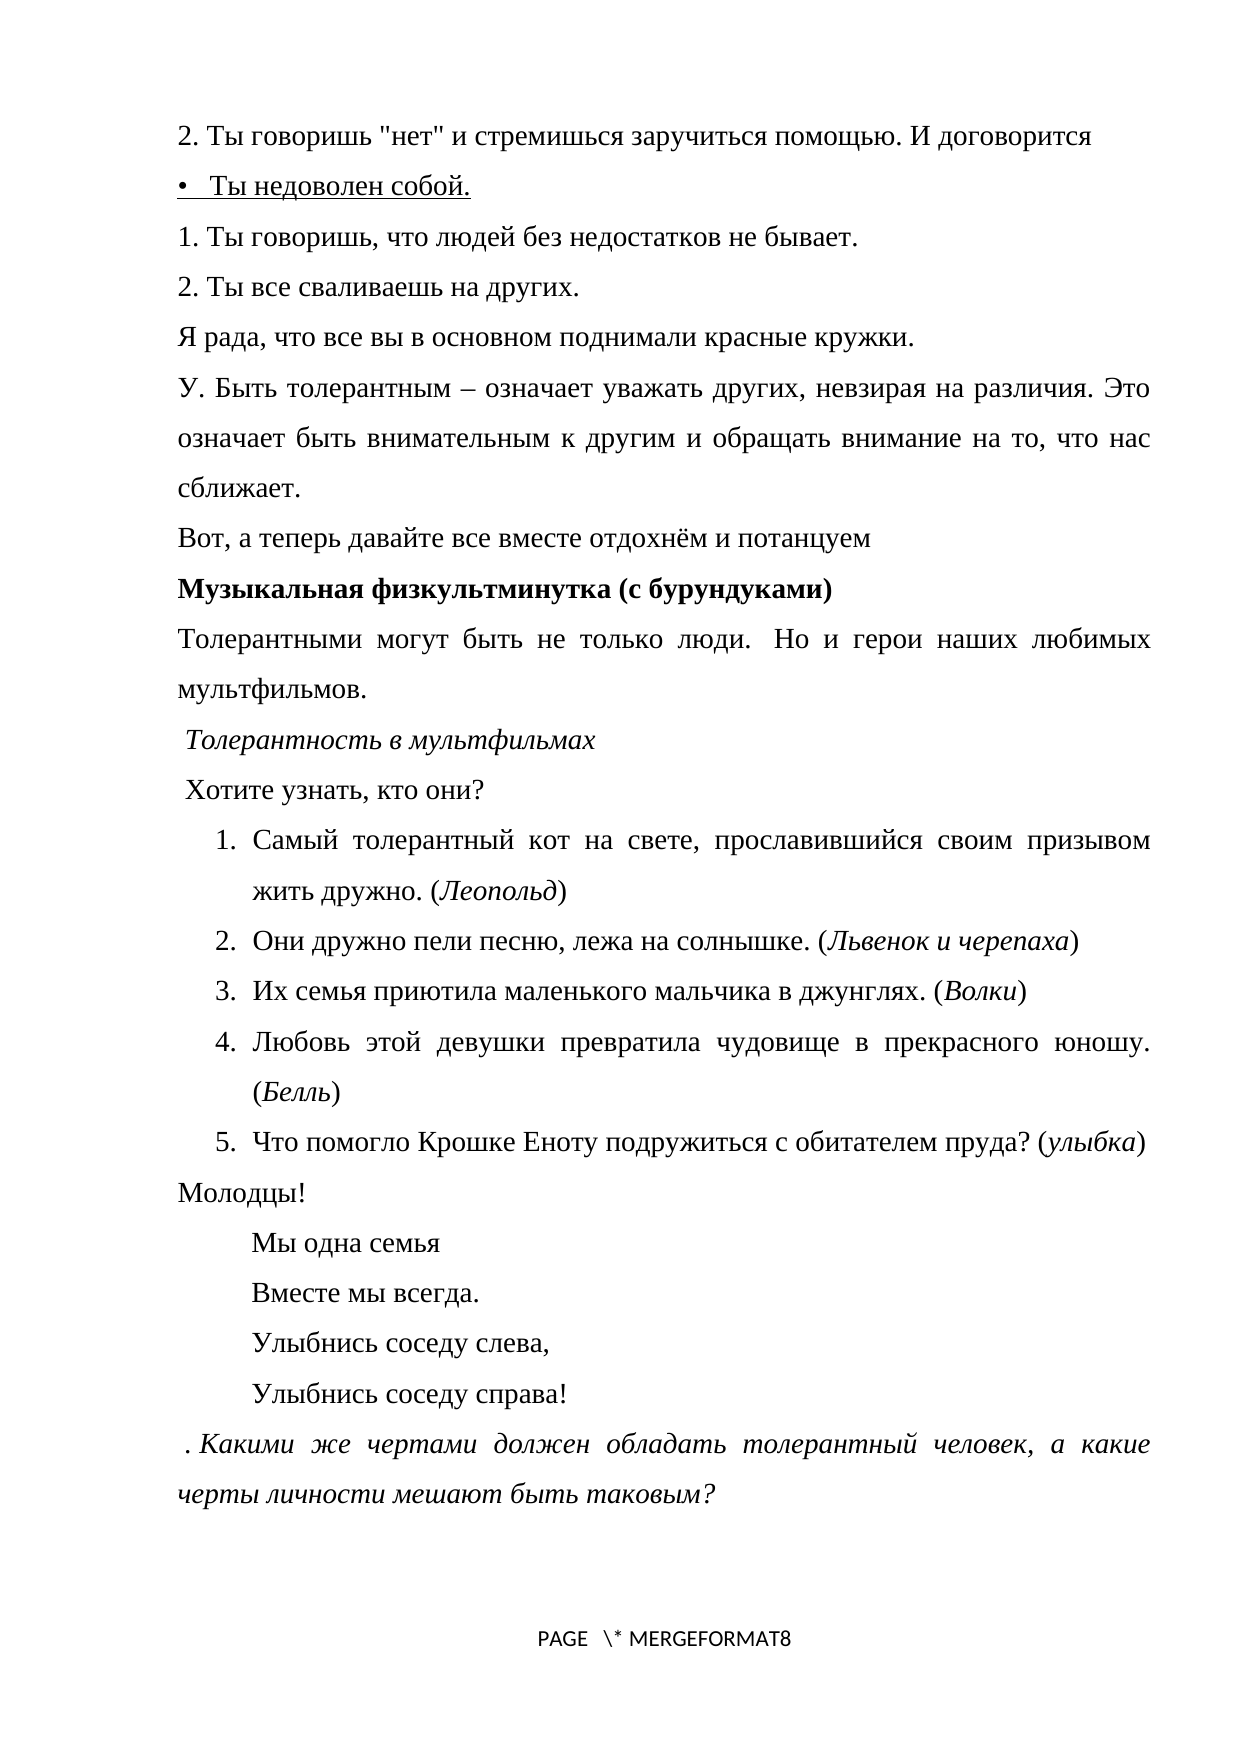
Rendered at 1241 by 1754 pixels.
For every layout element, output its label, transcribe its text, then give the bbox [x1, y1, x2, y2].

text 2. Ты все сваливаешь на других. [177, 269, 1152, 303]
text Толерантность в мультфильмах [177, 722, 1152, 755]
list Любовь этой девушки превратила чудовище в прекрасного юношу. (Белль) [215, 1024, 1152, 1108]
list Что помогло Крошке Еноту подружиться с обитателем пруда? (улыбка) [215, 1124, 1152, 1158]
text Мы одна семья [251, 1225, 1152, 1258]
text Вот, а теперь давайте все вместе отдохнём и потанцуем [177, 521, 1152, 554]
text Вместе мы всегда. [251, 1275, 1152, 1309]
text • Ты недоволен собой. [177, 168, 1152, 202]
list Их семья приютила маленького мальчика в джунглях. (Волки) [215, 973, 1152, 1007]
text . Какими же чертами должен обладать толерантный человек, а какие черты личности мешают быть таковым? [177, 1426, 1152, 1510]
text Хотите узнать, кто они? [177, 772, 1152, 806]
text Молодцы! [177, 1175, 1152, 1208]
list Они дружно пели песню, лежа на солнышке. (Львенок и черепаха) [215, 923, 1152, 957]
text 2. Ты говоришь "нет" и стремишься заручиться помощью. И договорится [177, 118, 1152, 152]
text Толерантными могут быть не только люди. Но и герои наших любимых мультфильмов. [177, 621, 1152, 705]
text Улыбнись соседу слева, [251, 1326, 1152, 1359]
text Я рада, что все вы в основном поднимали красные кружки. [177, 319, 1152, 353]
list Самый толерантный кот на свете, прославившийся своим призывом жить дружно. (Леопольд) [215, 822, 1152, 906]
text 1. Ты говоришь, что людей без недостатков не бывает. [177, 219, 1152, 252]
text Музыкальная физкультминутка (с бурундуками) [177, 571, 1152, 604]
text Улыбнись соседу справа! [177, 1376, 1152, 1409]
text У. Быть толерантным – означает уважать других, невзирая на различия. Это означает быть внимательным к другим и обращать внимание на то, что нас сближает. [177, 370, 1152, 504]
